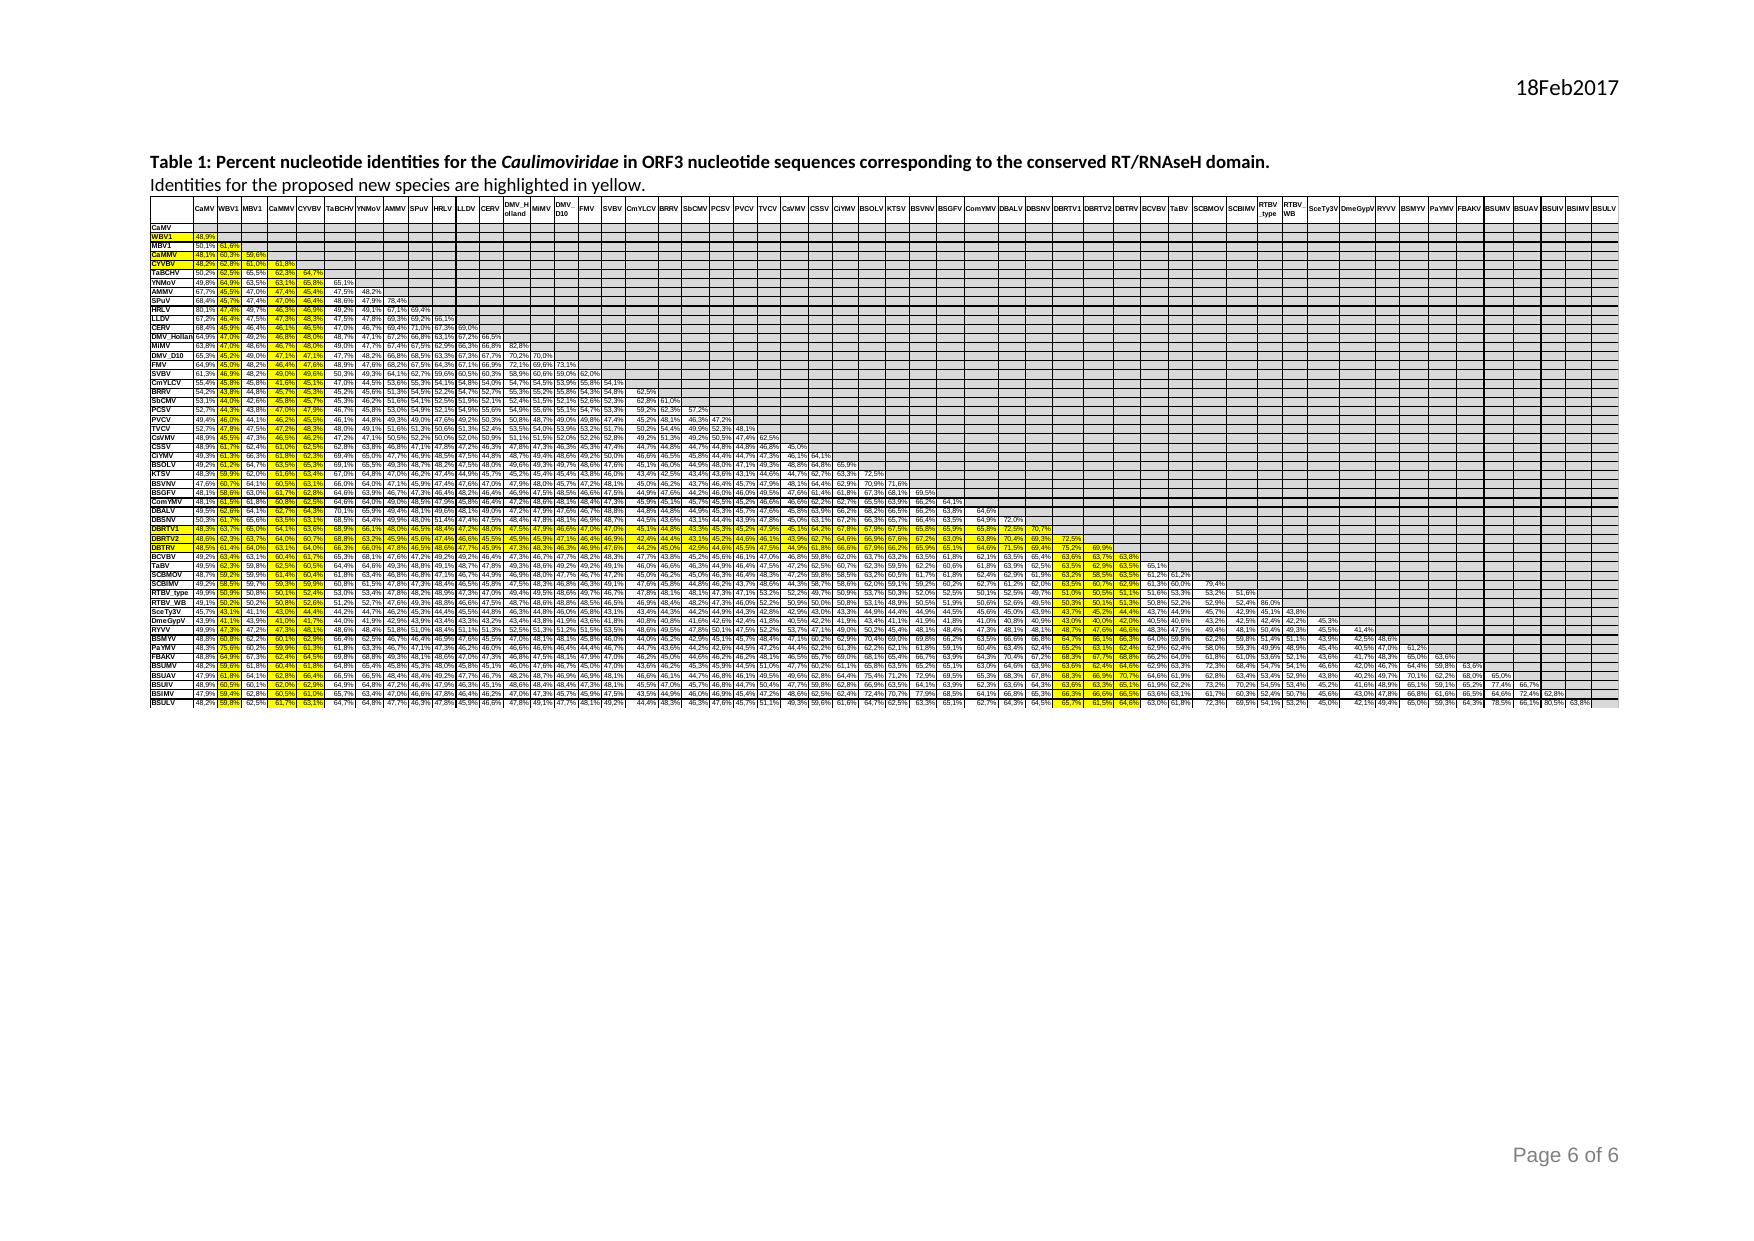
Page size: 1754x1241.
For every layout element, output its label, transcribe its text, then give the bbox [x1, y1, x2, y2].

text Table 1: Percent nucleotide identities for the Caulimoviridae in ORF3 nucleotide sequences corresponding to the conserved RT/RNAseH domain. [150, 150, 1619, 173]
text Identities for the proposed new species are highlighted in yellow. [150, 173, 1619, 196]
